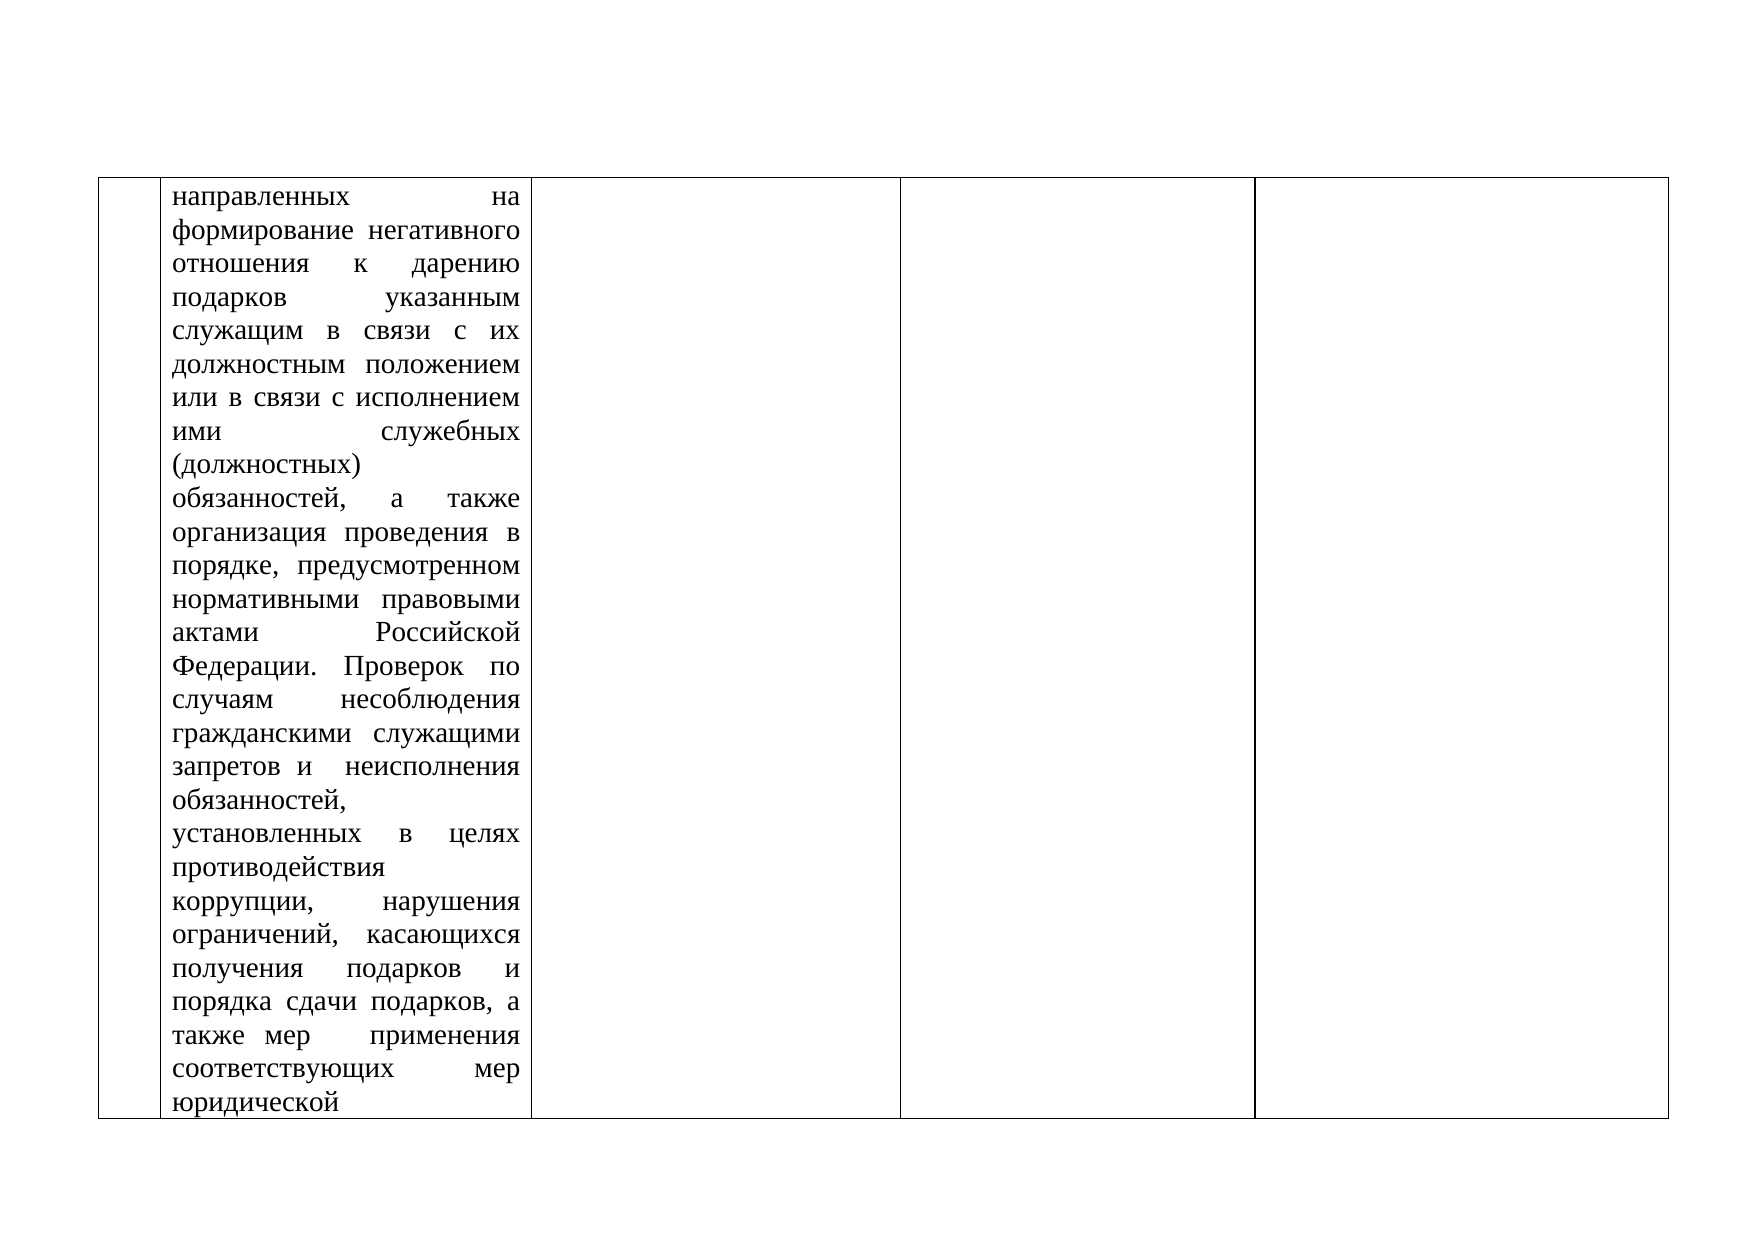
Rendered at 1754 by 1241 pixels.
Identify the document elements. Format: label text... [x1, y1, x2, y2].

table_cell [1256, 178, 1668, 1117]
table_cell 7 [99, 178, 160, 1117]
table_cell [532, 178, 900, 1117]
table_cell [901, 178, 1254, 1117]
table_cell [161, 178, 531, 1117]
